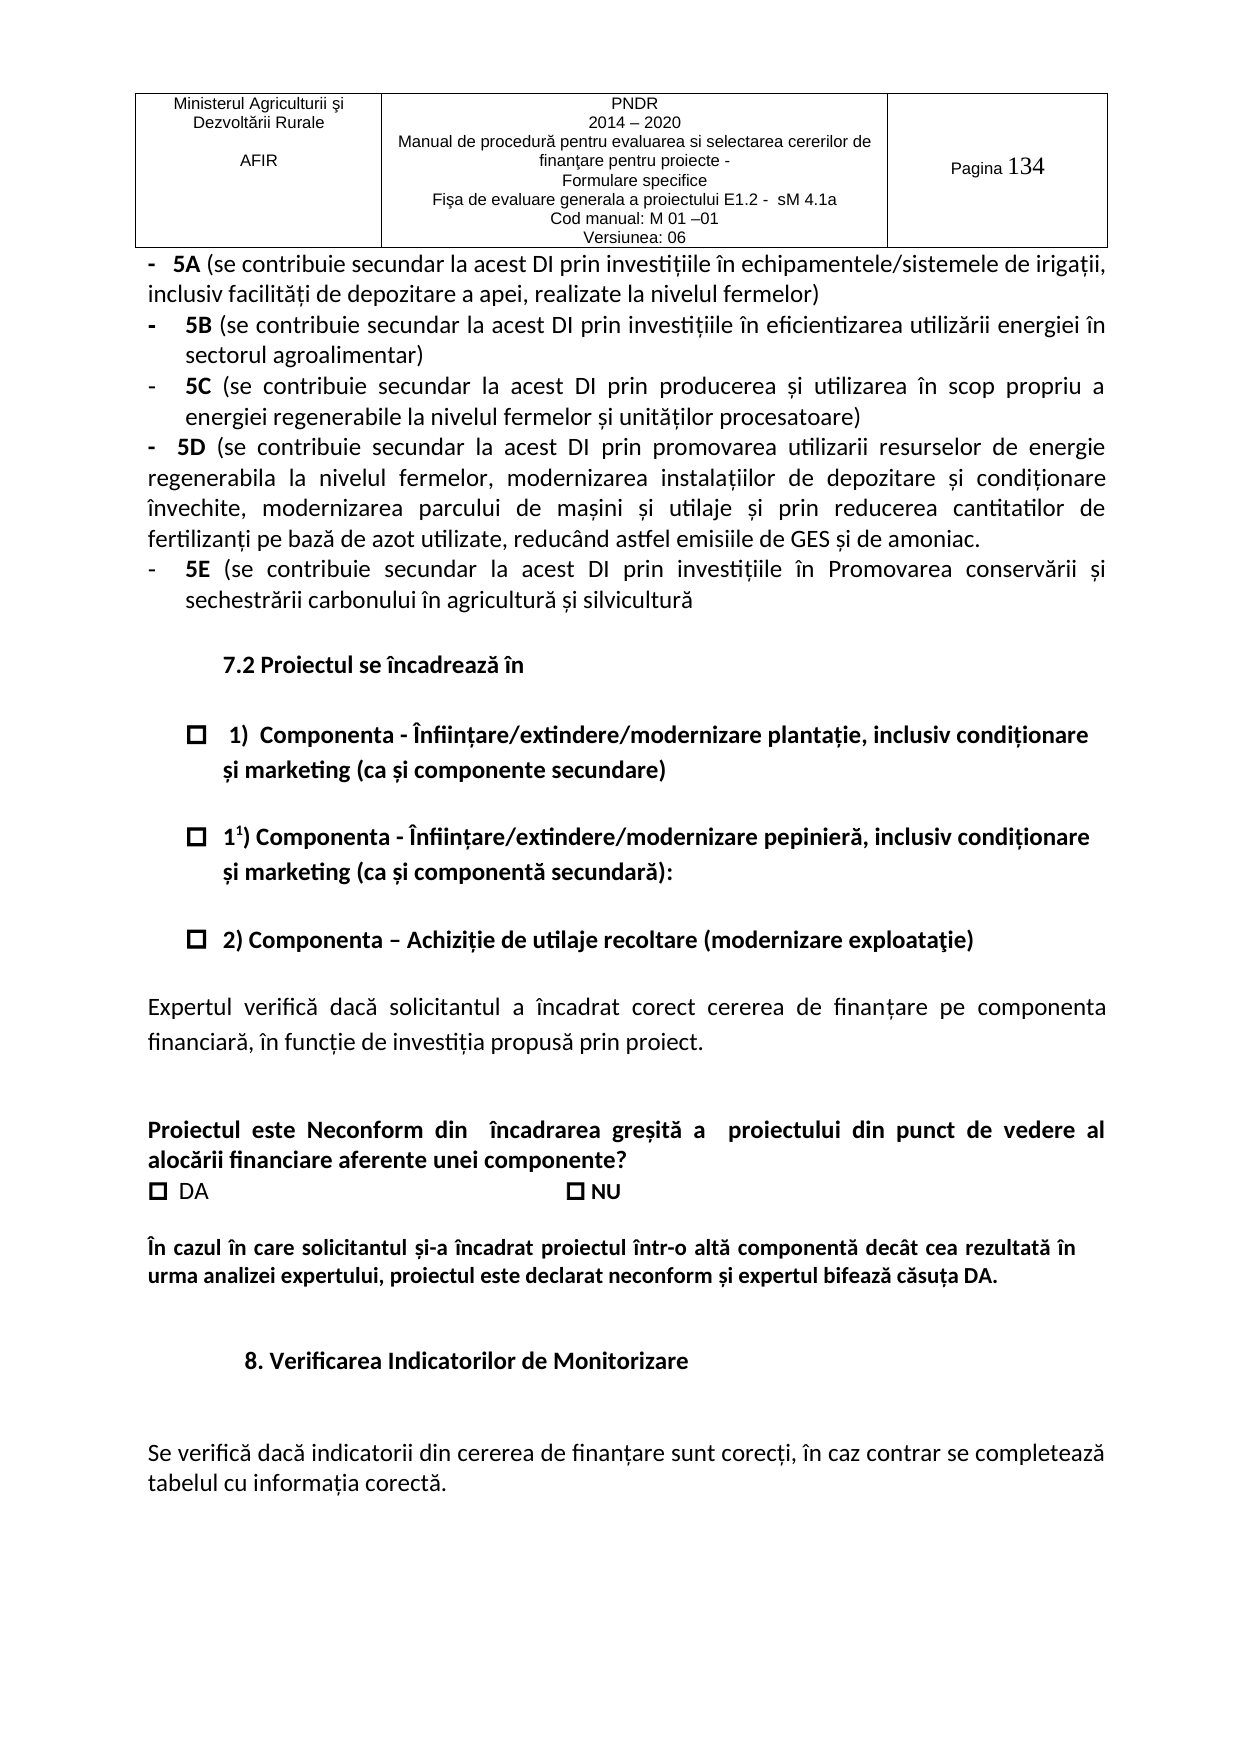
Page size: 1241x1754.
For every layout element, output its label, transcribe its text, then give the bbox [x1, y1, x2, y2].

list 1) Componenta - Înființare/extindere/modernizare plantație, inclusiv condiționare și marketing (ca și componente secundare) [185, 719, 1106, 785]
list 2) Componenta – Achiziție de utilaje recoltare (modernizare exploataţie) [185, 924, 1106, 954]
list 5E (se contribuie secundar la acest DI prin investițiile în Promovarea conservării și sechestrării carbonului în agricultură și silvicultură [148, 553, 1106, 614]
text - 5A (se contribuie secundar la acest DI prin investițiile în echipamentele/sistemele de irigații, inclusiv facilități de depozitare a apei, realizate la nivelul fermelor) [888, 148, 1106, 247]
text - 5A (se contribuie secundar la acest DI prin investițiile în echipamentele/sistemele de irigații, inclusiv facilități de depozitare a apei, realizate la nivelul fermelor) [382, 148, 887, 247]
list 5C (se contribuie secundar la acest DI prin producerea și utilizarea în scop propriu a energiei regenerabile la nivelul fermelor și unităților procesatoare) [148, 370, 1106, 431]
list 7.2 Proiectul se încadrează în [223, 649, 1106, 680]
text Se verifică dacă indicatorii din cererea de finanţare sunt corecţi, în caz contrar se completează tabelul cu informaţia corectă. [148, 1437, 1106, 1498]
list 5B (se contribuie secundar la acest DI prin investițiile în eficientizarea utilizării energiei în sectorul agroalimentar) [148, 309, 1106, 370]
list 11) Componenta - Înființare/extindere/modernizare pepinieră, inclusiv condiționare și marketing (ca și componentă secundară): [185, 822, 1106, 887]
text DA NU [148, 1175, 1091, 1206]
text Proiectul este Neconform din încadrarea greșită a proiectului din punct de vedere al alocării financiare aferente unei componente? [148, 1114, 1106, 1175]
list Expertul verifică dacă solicitantul a încadrat corect cererea de finanțare pe componenta financiară, în funcție de investiția propusă prin proiect. [148, 991, 1106, 1056]
list - 5D (se contribuie secundar la acest DI prin promovarea utilizarii resurselor de energie regenerabila la nivelul fermelor, modernizarea instalațiilor de depozitare și condiționare învechite, modernizarea parcului de mașini și utilaje și prin reducerea cantitatilor de fertilizanți pe bază de azot utilizate, reducând astfel emisiile de GES și de amoniac. [148, 431, 1106, 553]
text În cazul în care solicitantul şi-a încadrat proiectul într-o altă componentă decât cea rezultată în urma analizei expertului, proiectul este declarat neconform şi expertul bifează căsuţa DA. [148, 1233, 1077, 1289]
text - 5A (se contribuie secundar la acest DI prin investițiile în echipamentele/sistemele de irigații, inclusiv facilități de depozitare a apei, realizate la nivelul fermelor) [148, 148, 381, 247]
text - 5A (se contribuie secundar la acest DI prin investițiile în echipamentele/sistemele de irigații, inclusiv facilități de depozitare a apei, realizate la nivelul fermelor) [148, 248, 1106, 309]
text 8. Verificarea Indicatorilor de Monitorizare [244, 1345, 1106, 1376]
